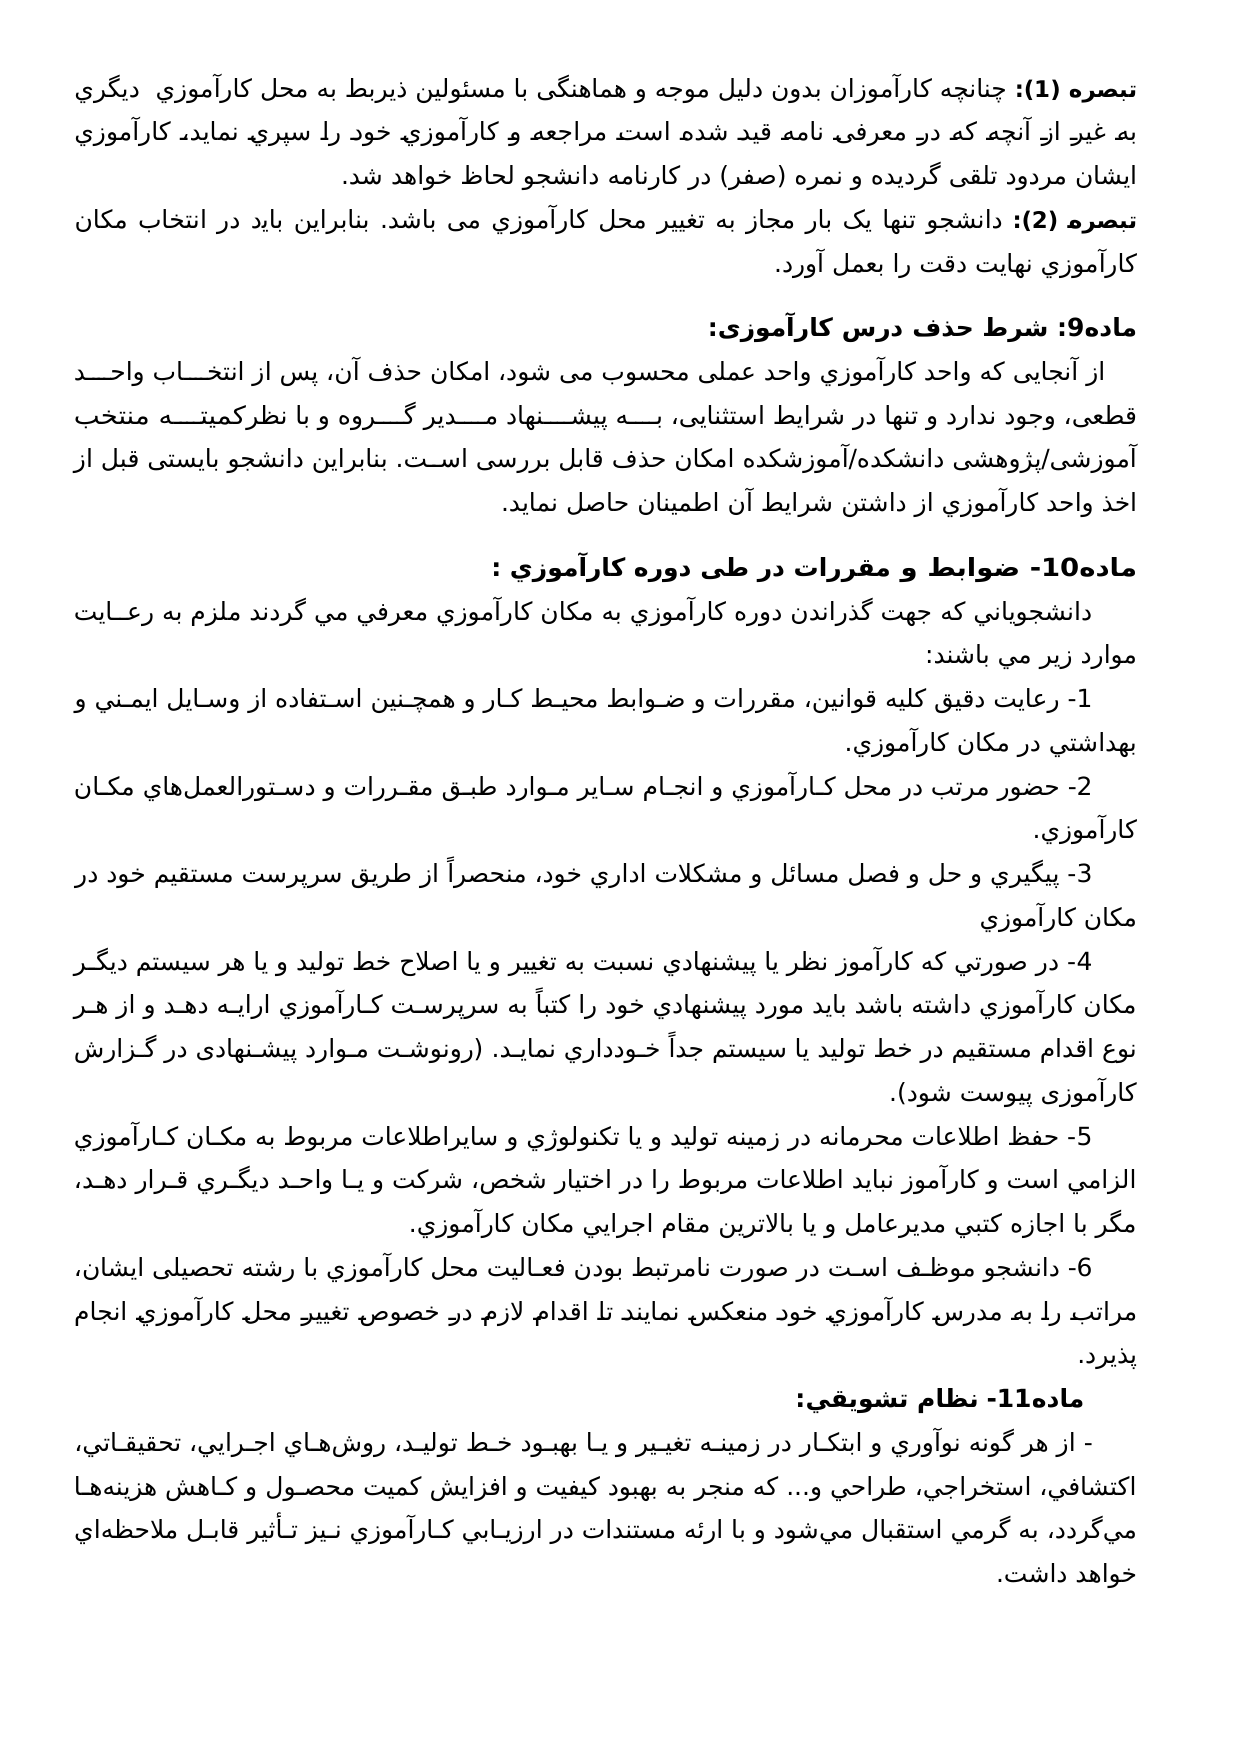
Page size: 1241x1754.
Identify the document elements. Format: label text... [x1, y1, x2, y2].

text - از هر گونه نوآوري و ابتكار در زمينه تغيير و يا بهبود خط توليد، روش‌هاي اجرايي، تحقيقاتي، اكتشافي، استخراجي، طراحي و... كه منجر به بهبود كيفيت و افزايش كميت محصول و كاهش هزينه‌ها مي‌گردد، به گرمي استقبال مي‌شود و با ارئه مستندات در ارزيابي كارآموزي نيز تأثير قابل ملاحظه‌اي خواهد داشت. [74, 1428, 1137, 1588]
text 5- حفظ اطلاعات محرمانه در زمينه توليد و يا تكنولوژي و سايراطلاعات مربوط به مکان کارآموزي الزامي است و كارآموز نبايد اطلاعات مربوط را در اختيار شخص، شركت و يا واحد ديگري قرار دهد، مگر با اجازه كتبي مديرعامل و يا بالاترين مقام اجرايي مکان کارآموزي. [74, 1122, 1137, 1238]
text 2- حضور مرتب در محل كارآموزي و انجام ساير موارد طبق مقررات و دستورالعمل‌هاي مکان کارآموزي. [74, 772, 1137, 845]
text 3- پيگيري و حل و فصل مسائل و مشكلات اداري خود، منحصراً از طريق سرپرست مستقيم خود در مکان کارآموزي [74, 859, 1137, 932]
text ﺗﺒﺼﺮه (2): داﻧﺸﺠﻮ ﺗﻨﻬﺎ ﯾﮏ ﺑﺎر ﻣﺠﺎز ﺑﻪ ﺗﻐﯿﯿﺮ ﻣﺤﻞ ﮐﺎرآﻣﻮزي ﻣﯽ ﺑﺎﺷﺪ. ﺑﻨﺎﺑﺮاﯾﻦ ﺑﺎﯾد در اﻧﺘﺨﺎب ﻣﮑﺎن ﮐﺎرآﻣﻮزي ﻧﻬﺎﯾﺖ دﻗﺖ را ﺑﻌﻤﻞ آورد. [74, 205, 1137, 278]
text ﺗﺒﺼﺮه (1): ﭼﻨﺎﻧﭽﻪ ﮐﺎرآﻣﻮزان ﺑﺪون دﻟﯿﻞ ﻣﻮﺟﻪ و ﻫﻤﺎﻫﻨﮕﯽ ﺑﺎ ﻣﺴﺌﻮﻟﯿﻦ ذﯾﺮﺑﻂ ﺑﻪ ﻣﺤﻞ ﮐﺎرآﻣﻮزي دﯾﮕﺮي ﺑﻪ ﻏﯿﺮ از آﻧﭽﻪ ﮐﻪ در ﻣﻌﺮﻓﯽ ﻧﺎﻣﻪ ﻗﯿﺪ ﺷﺪه اﺳﺖ ﻣﺮاﺟﻌﻪ و ﮐﺎرآﻣﻮزي ﺧﻮد را ﺳﭙﺮي ﻧﻤﺎﯾﺪ، ﮐﺎرآﻣﻮزي اﯾﺸﺎن ﻣﺮدود ﺗﻠﻘﯽ ﮔﺮدﯾﺪه و ﻧﻤﺮه (صفر) در ﮐﺎرﻧﺎﻣﻪ داﻧﺸﺠﻮ ﻟﺤﺎظ ﺧﻮاﻫﺪ ﺷﺪ. [74, 74, 1137, 191]
text 4- در صورتي كه كارآموز نظر يا پيشنهادي نسبت به تغيير و يا اصلاح خط توليد و يا هر سيستم ديگر مکان کارآموزي داشته باشد بايد مورد پيشنهادي خود را كتباً به سرپرست کارآموزي ارايه دهد و از هر نوع اقدام مستقيم در خط توليد يا سيستم جداً خودداري نمايد. (رونوشت موارد پیشنهادی در گزارش کارآموزی پیوست شود). [74, 947, 1137, 1107]
text از آﻧﺠﺎﯾﯽ ﮐﻪ واﺣﺪ ﮐﺎرآﻣﻮزي واﺣﺪ ﻋﻤﻠﯽ ﻣﺤﺴﻮب ﻣﯽ ﺷﻮد، اﻣﮑﺎن ﺣﺬف آن، پس از انتخاب واحد قطعی، وﺟﻮد ﻧﺪارد و ﺗﻨﻬﺎ در ﺷﺮاﯾﻂ اﺳﺘﺜﻨﺎﯾﯽ، به پیشنهاد مدیر گروه و ﺑﺎ ﻧﻈﺮکمیته منتخب آموزشی/پژوهشی دانشکده/آموزشکده اﻣﮑﺎن ﺣﺬف قابل بررسی است. ﺑﻨﺎﺑﺮاﯾﻦ داﻧﺸﺠﻮ ﺑﺎﯾﺴﺘﯽ ﻗﺒﻞ از اﺧﺬ واﺣﺪ ﮐﺎرآﻣﻮزي از داﺷﺘﻦ ﺷﺮاﯾﻂ آن اﻃﻤﯿﻨﺎن ﺣﺎﺻﻞ ﻧﻤﺎﯾﺪ. [74, 357, 1137, 518]
text 1- رعايت دقيق كليه قوانين، مقررات و ضوابط محيط كار و همچنين استفاده از وسايل ايمني و بهداشتي در مکان کارآموزي. [74, 684, 1137, 757]
text ماده9: شرط حذف درس کارآموزی: [74, 313, 1137, 343]
text دانشجوياني كه جهت گذراندن دوره كارآموزي به مکان کارآموزي معرفي مي گردند ملزم به رعايت موارد زير مي باشند: [74, 597, 1137, 670]
text ماده10- ضوابط و ﻣﻘﺮرات در ﻃﯽ دوره ﮐﺎرآﻣﻮزي : [74, 553, 1137, 582]
text ماده11- نظام تشويقي: [74, 1384, 1137, 1413]
text 6- داﻧﺸﺠﻮ ﻣﻮظف است در ﺻﻮرت ﻧﺎﻣﺮﺗﺒﻂ ﺑﻮدن فعالیت ﻣﺤﻞ ﮐﺎرآﻣﻮزي ﺑﺎ رﺷﺘﻪ ﺗﺤﺼﯿﻠﯽ اﯾﺸﺎن، ﻣﺮاﺗﺐ را ﺑﻪ مدرس ﮐﺎرآﻣﻮزي ﺧﻮد ﻣﻨﻌﮑﺲ ﻧﻤﺎﯾﻨﺪ ﺗﺎ اﻗﺪام ﻻزم در ﺧﺼﻮص ﺗﻐﯿﯿﺮ ﻣﺤﻞ ﮐﺎرآﻣﻮزي اﻧﺠﺎم ﭘﺬﯾﺮد. [74, 1253, 1137, 1370]
